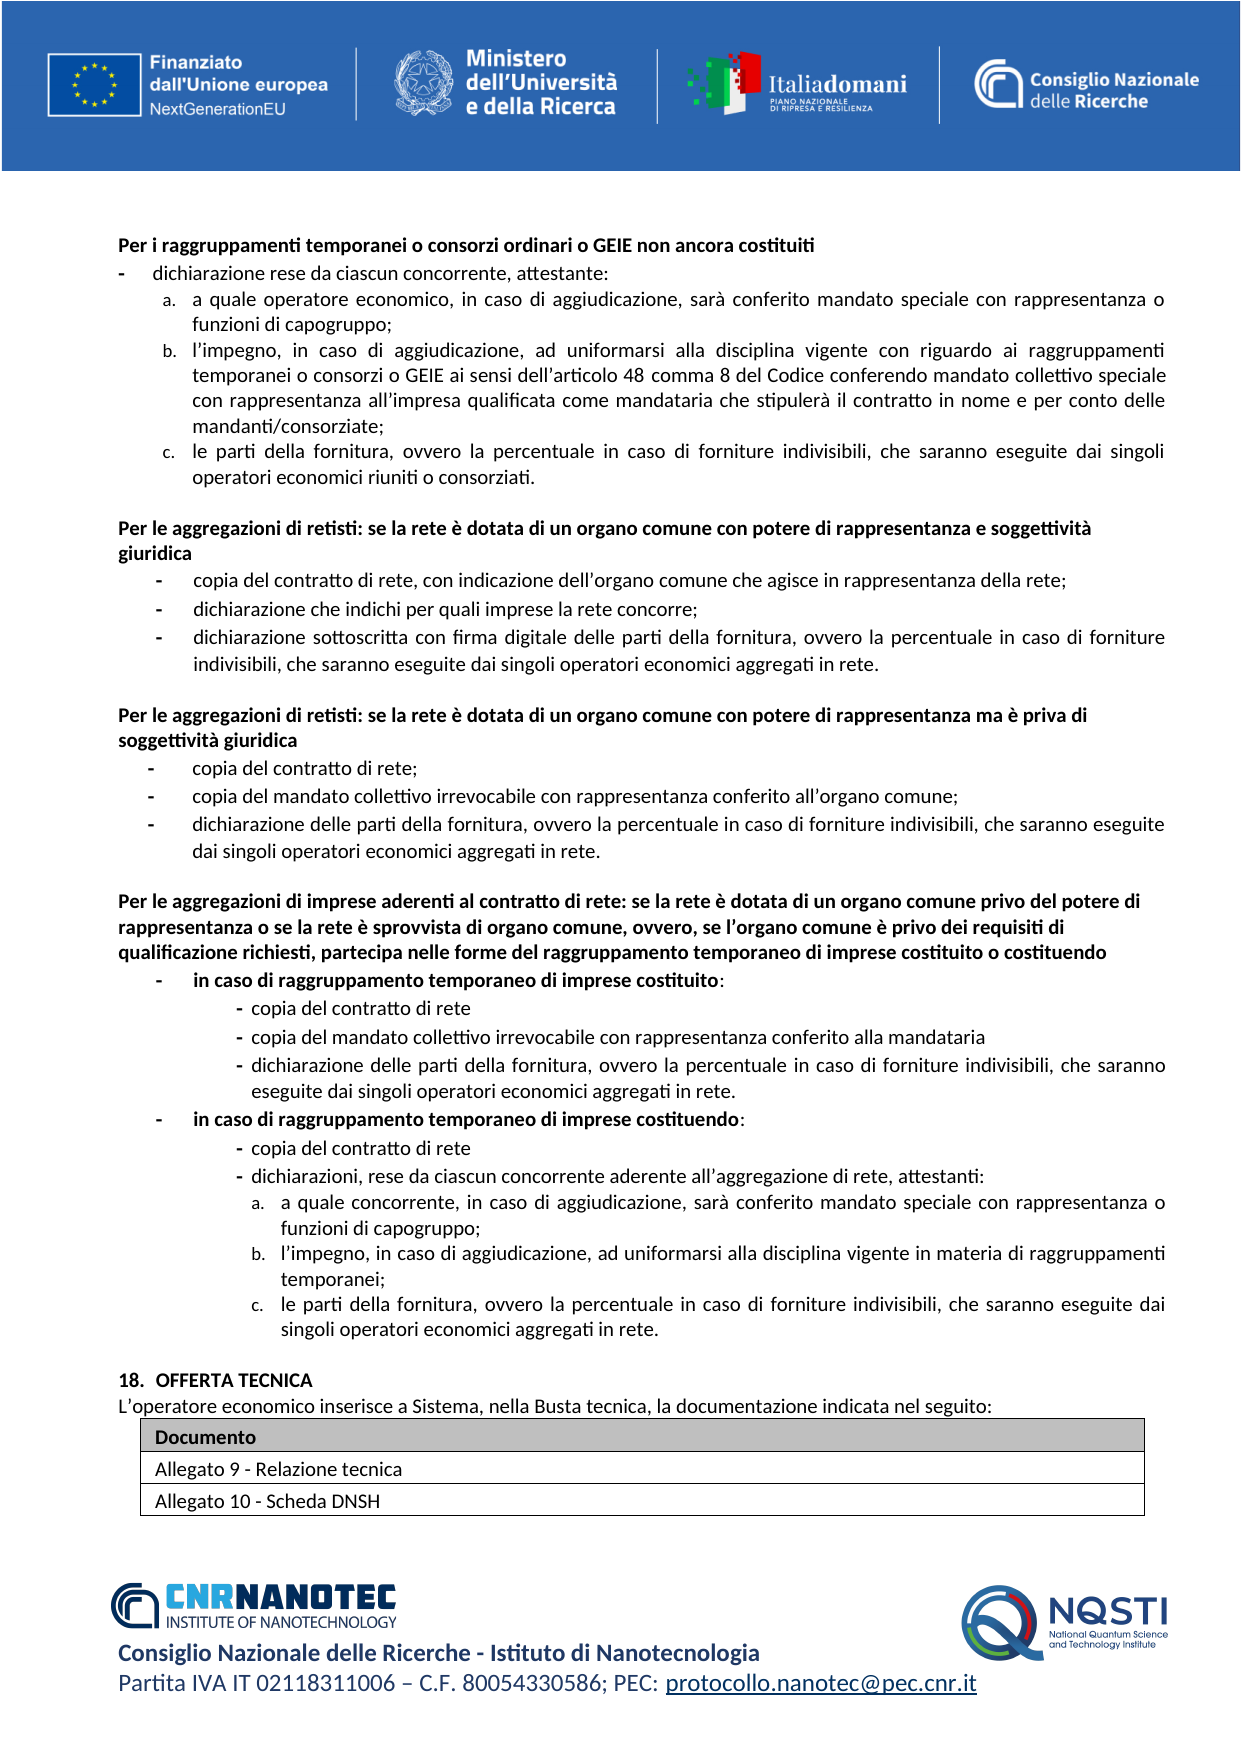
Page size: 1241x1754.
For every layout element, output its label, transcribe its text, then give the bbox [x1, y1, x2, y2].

text Per le aggregazioni di retisti: se la rete è dotata di un organo comune con potere di rappresentanza e soggettività giuridica [118, 515, 1167, 566]
list le parti della fornitura, ovvero la percentuale in caso di forniture indivisibili, che saranno eseguite dai singoli operatori economici aggregati in rete. [251, 1291, 1167, 1342]
list copia del contratto di rete, con indicazione dell’organo comune che agisce in rappresentanza della rete; [156, 566, 1167, 594]
list dichiarazione rese da ciascun concorrente, attestante: [118, 258, 1167, 286]
list l’impegno, in caso di aggiudicazione, ad uniformarsi alla disciplina vigente in materia di raggruppamenti temporanei; [251, 1240, 1167, 1291]
list dichiarazione delle parti della fornitura, ovvero la percentuale in caso di forniture indivisibili, che saranno eseguite dai singoli operatori economici aggregati in rete. [236, 1050, 1167, 1104]
list a quale operatore economico, in caso di aggiudicazione, sarà conferito mandato speciale con rappresentanza o funzioni di capogruppo; [162, 286, 1167, 337]
list copia del mandato collettivo irrevocabile con rappresentanza conferito all’organo comune; [148, 781, 1167, 809]
list OFFERTA TECNICA [118, 1367, 1167, 1393]
picture [956, 1577, 1176, 1668]
text Per i raggruppamenti temporanei o consorzi ordinari o GEIE non ancora costituiti [118, 232, 1167, 258]
list dichiarazioni, rese da ciascun concorrente aderente all’aggregazione di rete, attestanti: [236, 1161, 1167, 1189]
list in caso di raggruppamento temporaneo di imprese costituito: [156, 965, 1167, 993]
list dichiarazione che indichi per quali imprese la rete concorre; [156, 594, 1167, 622]
list l’impegno, in caso di aggiudicazione, ad uniformarsi alla disciplina vigente con riguardo ai raggruppamenti temporanei o consorzi o GEIE ai sensi dell’articolo 48 comma 8 del Codice conferendo mandato collettivo speciale con rappresentanza all’impresa qualificata come mandataria che stipulerà il contratto in nome e per conto delle mandanti/consorziate; [162, 337, 1167, 438]
picture [1, 1, 1241, 171]
picture [111, 1580, 397, 1632]
text L’operatore economico inserisce a Sistema, nella Busta tecnica, la documentazione indicata nel seguito: [118, 1393, 1167, 1418]
table_cell Allegato 9 - Relazione tecnica [141, 1452, 1144, 1483]
list copia del contratto di rete [236, 1133, 1167, 1161]
list a quale concorrente, in caso di aggiudicazione, sarà conferito mandato speciale con rappresentanza o funzioni di capogruppo; [251, 1189, 1167, 1240]
table_cell Allegato 10 - Scheda DNSH [141, 1484, 1144, 1515]
text Per le aggregazioni di imprese aderenti al contratto di rete: se la rete è dotata di un organo comune privo del potere di rappresentanza o se la rete è sprovvista di organo comune, ovvero, se l’organo comune è privo dei requisiti di qualificazione richiesti, partecipa nelle forme del raggruppamento temporaneo di imprese costituito o costituendo [118, 889, 1167, 965]
list copia del contratto di rete; [148, 753, 1167, 781]
text Per le aggregazioni di retisti: se la rete è dotata di un organo comune con potere di rappresentanza ma è priva di soggettività giuridica [118, 702, 1167, 753]
list copia del contratto di rete [236, 993, 1167, 1022]
list in caso di raggruppamento temporaneo di imprese costituendo: [156, 1104, 1167, 1133]
list copia del mandato collettivo irrevocabile con rappresentanza conferito alla mandataria [236, 1022, 1167, 1050]
list le parti della fornitura, ovvero la percentuale in caso di forniture indivisibili, che saranno eseguite dai singoli operatori economici riuniti o consorziati. [162, 438, 1167, 489]
table_header Documento [141, 1419, 1144, 1451]
list dichiarazione delle parti della fornitura, ovvero la percentuale in caso di forniture indivisibili, che saranno eseguite dai singoli operatori economici aggregati in rete. [148, 809, 1167, 863]
list dichiarazione sottoscritta con firma digitale delle parti della fornitura, ovvero la percentuale in caso di forniture indivisibili, che saranno eseguite dai singoli operatori economici aggregati in rete. [156, 622, 1167, 676]
